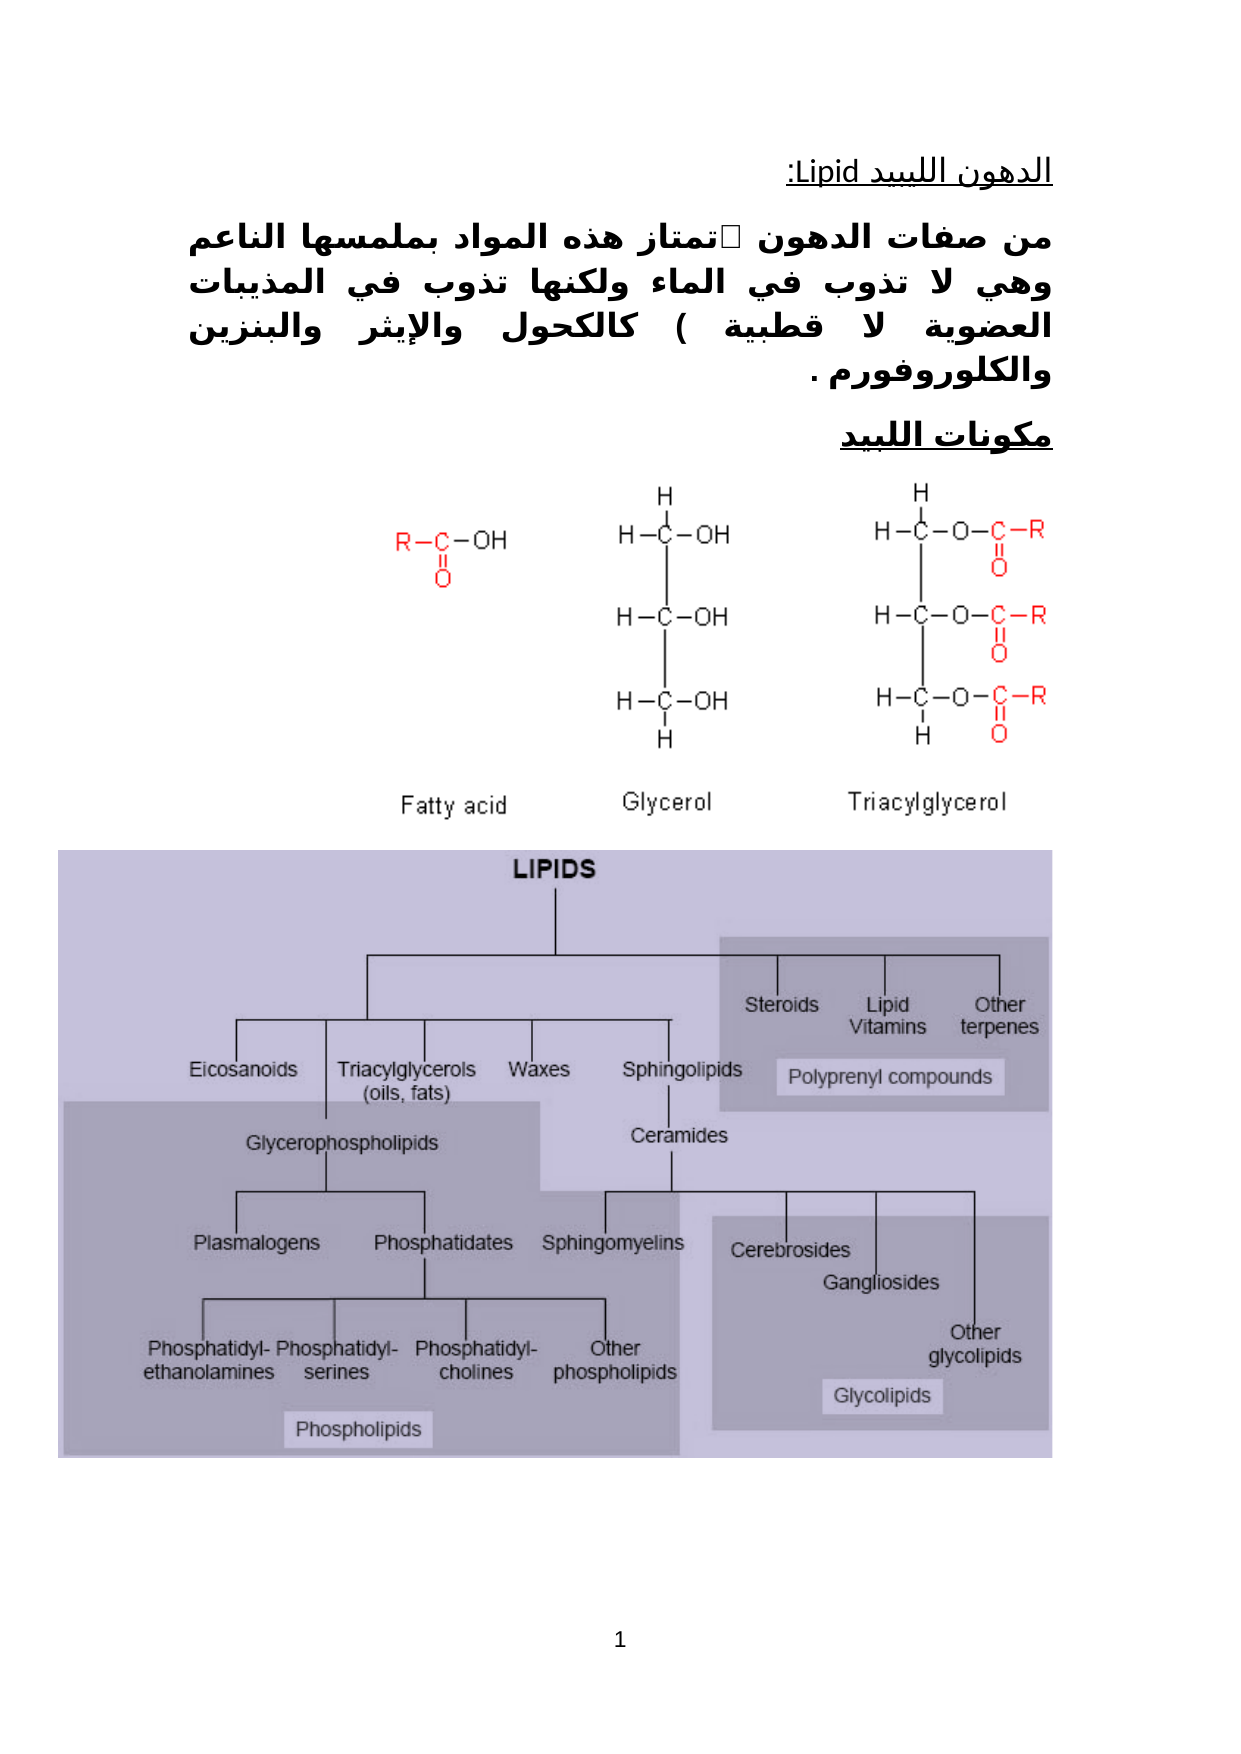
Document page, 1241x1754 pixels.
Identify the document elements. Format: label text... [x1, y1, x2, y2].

text من صفات الدهون تمتاز هذه المواد بملمسها الناعم وهي لا تذوب في الماء ولكنها تذوب في المذيبات العضوية لا قطبية ) كالكحول والإيثر والبنزين والكلوروفورم . [187, 218, 1053, 388]
text مكونات اللبيد [187, 415, 1053, 453]
text الدهون الليبيد Lipid: [187, 150, 1053, 191]
